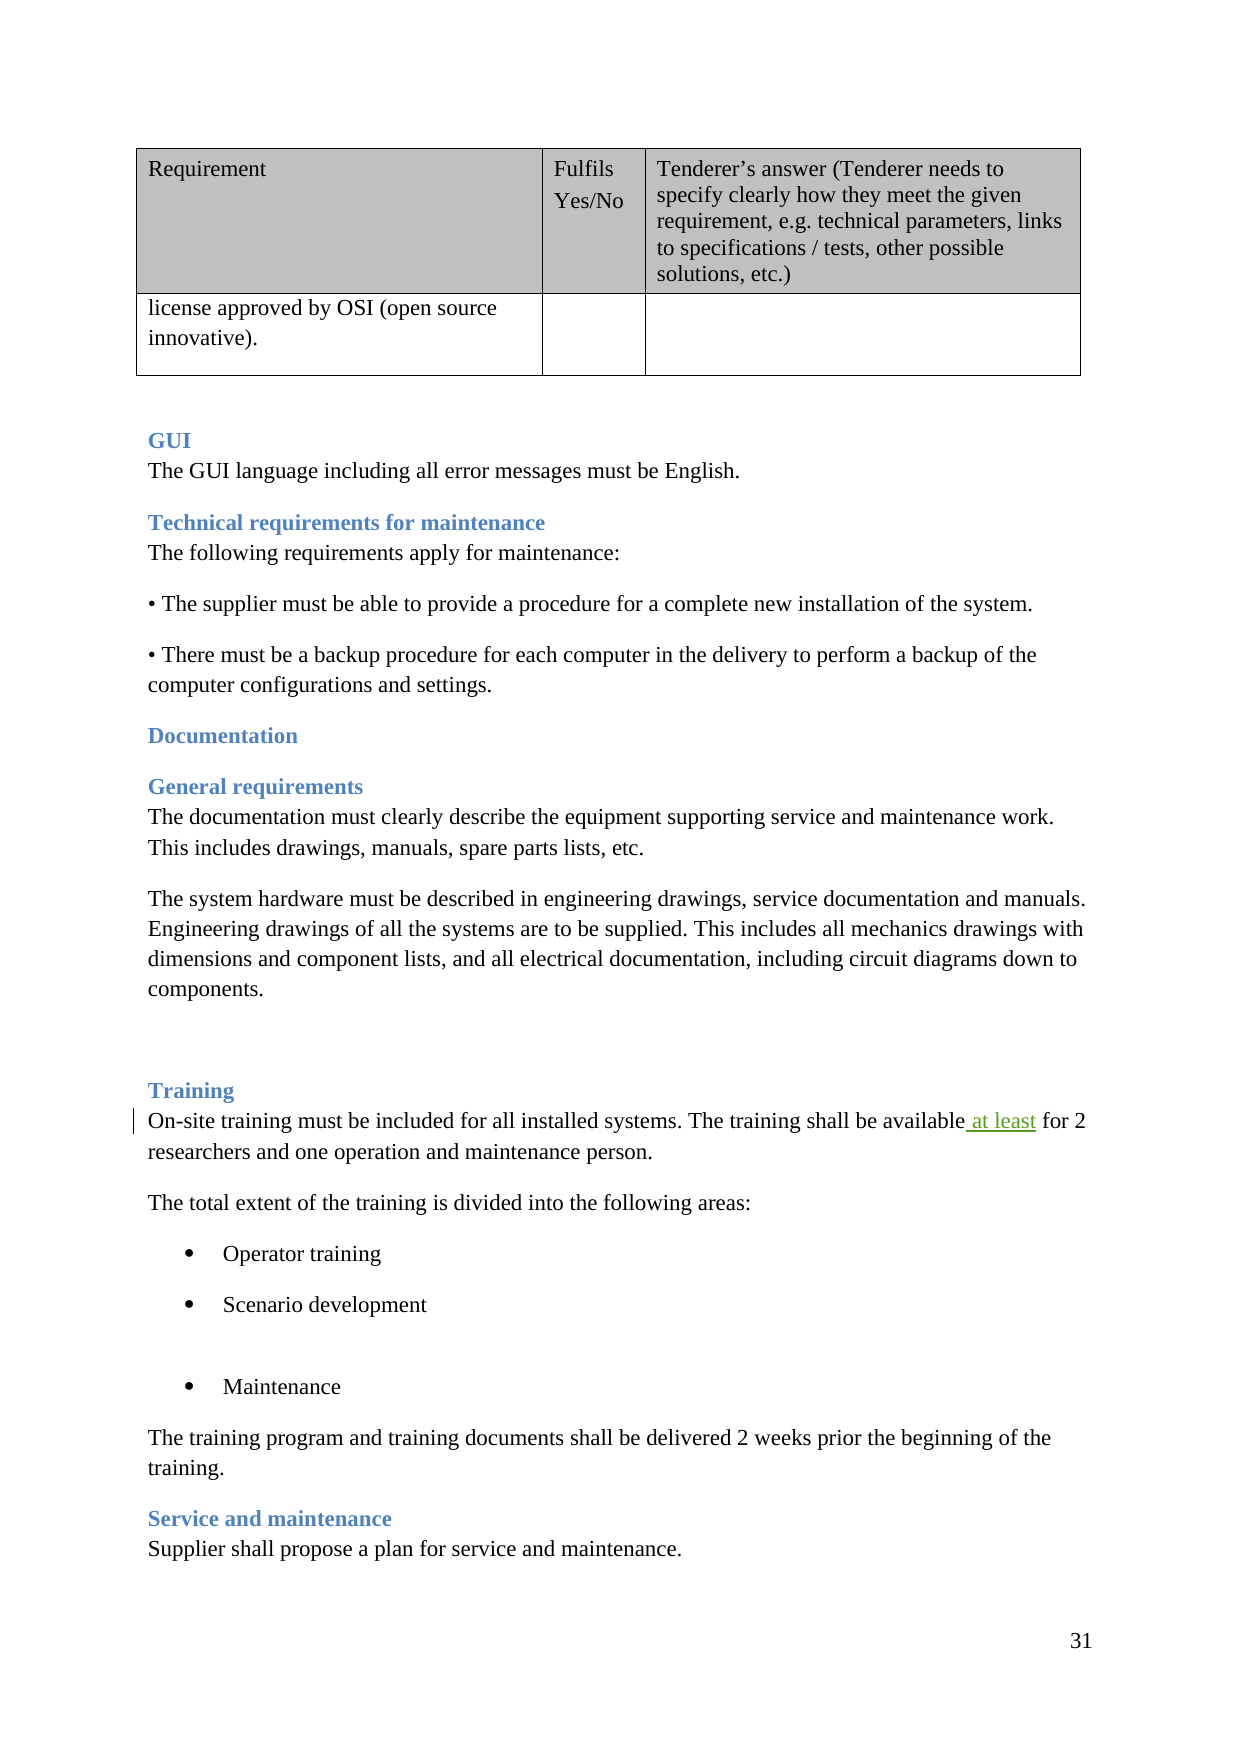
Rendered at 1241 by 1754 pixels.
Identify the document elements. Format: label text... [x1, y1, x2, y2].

table_cell Requirement CDV 98: “SHOULD” The source code should have an open license approved by OSI (open source innovative). [137, 294, 542, 375]
subtitle Service and maintenance [148, 1505, 1093, 1531]
subtitle Training [148, 1077, 1093, 1104]
text The total extent of the training is divided into the following areas: [148, 1189, 1093, 1215]
subtitle Documentation [148, 722, 1093, 748]
table_cell [646, 294, 1080, 375]
text The documentation must clearly describe the equipment supporting service and maintenance work. This includes drawings, manuals, spare parts lists, etc. [148, 803, 1093, 860]
text The training program and training documents shall be delivered 2 weeks prior the beginning of the training. [148, 1424, 1093, 1480]
text On-site training must be included for all installed systems. The training shall be available for 2 researchers and one operation and maintenance person. [148, 1107, 1093, 1164]
text • The supplier must be able to provide a procedure for a complete new installation of the system. [148, 590, 1093, 616]
list Maintenance [185, 1373, 1093, 1399]
text • There must be a backup procedure for each computer in the delivery to perform a backup of the computer configurations and settings. [148, 641, 1093, 697]
subtitle GUI [148, 427, 1093, 454]
text Supplier shall propose a plan for service and maintenance. [148, 1535, 1093, 1562]
text The GUI language including all error messages must be English. [148, 457, 1093, 484]
table_header Requirement [137, 149, 542, 293]
subtitle Technical requirements for maintenance [148, 508, 1093, 535]
text The system hardware must be described in engineering drawings, service documentation and manuals. Engineering drawings of all the systems are to be supplied. This includes all mechanics drawings with dimensions and component lists, and all electrical documentation, including circuit diagrams down to components. [148, 884, 1093, 1002]
subtitle General requirements [148, 773, 1093, 799]
list Operator training [185, 1240, 1093, 1266]
table_header Fulfils Yes/No [543, 149, 645, 293]
text The following requirements apply for maintenance: [148, 539, 1093, 565]
list Scenario development [185, 1291, 1093, 1317]
table_cell [543, 294, 645, 375]
